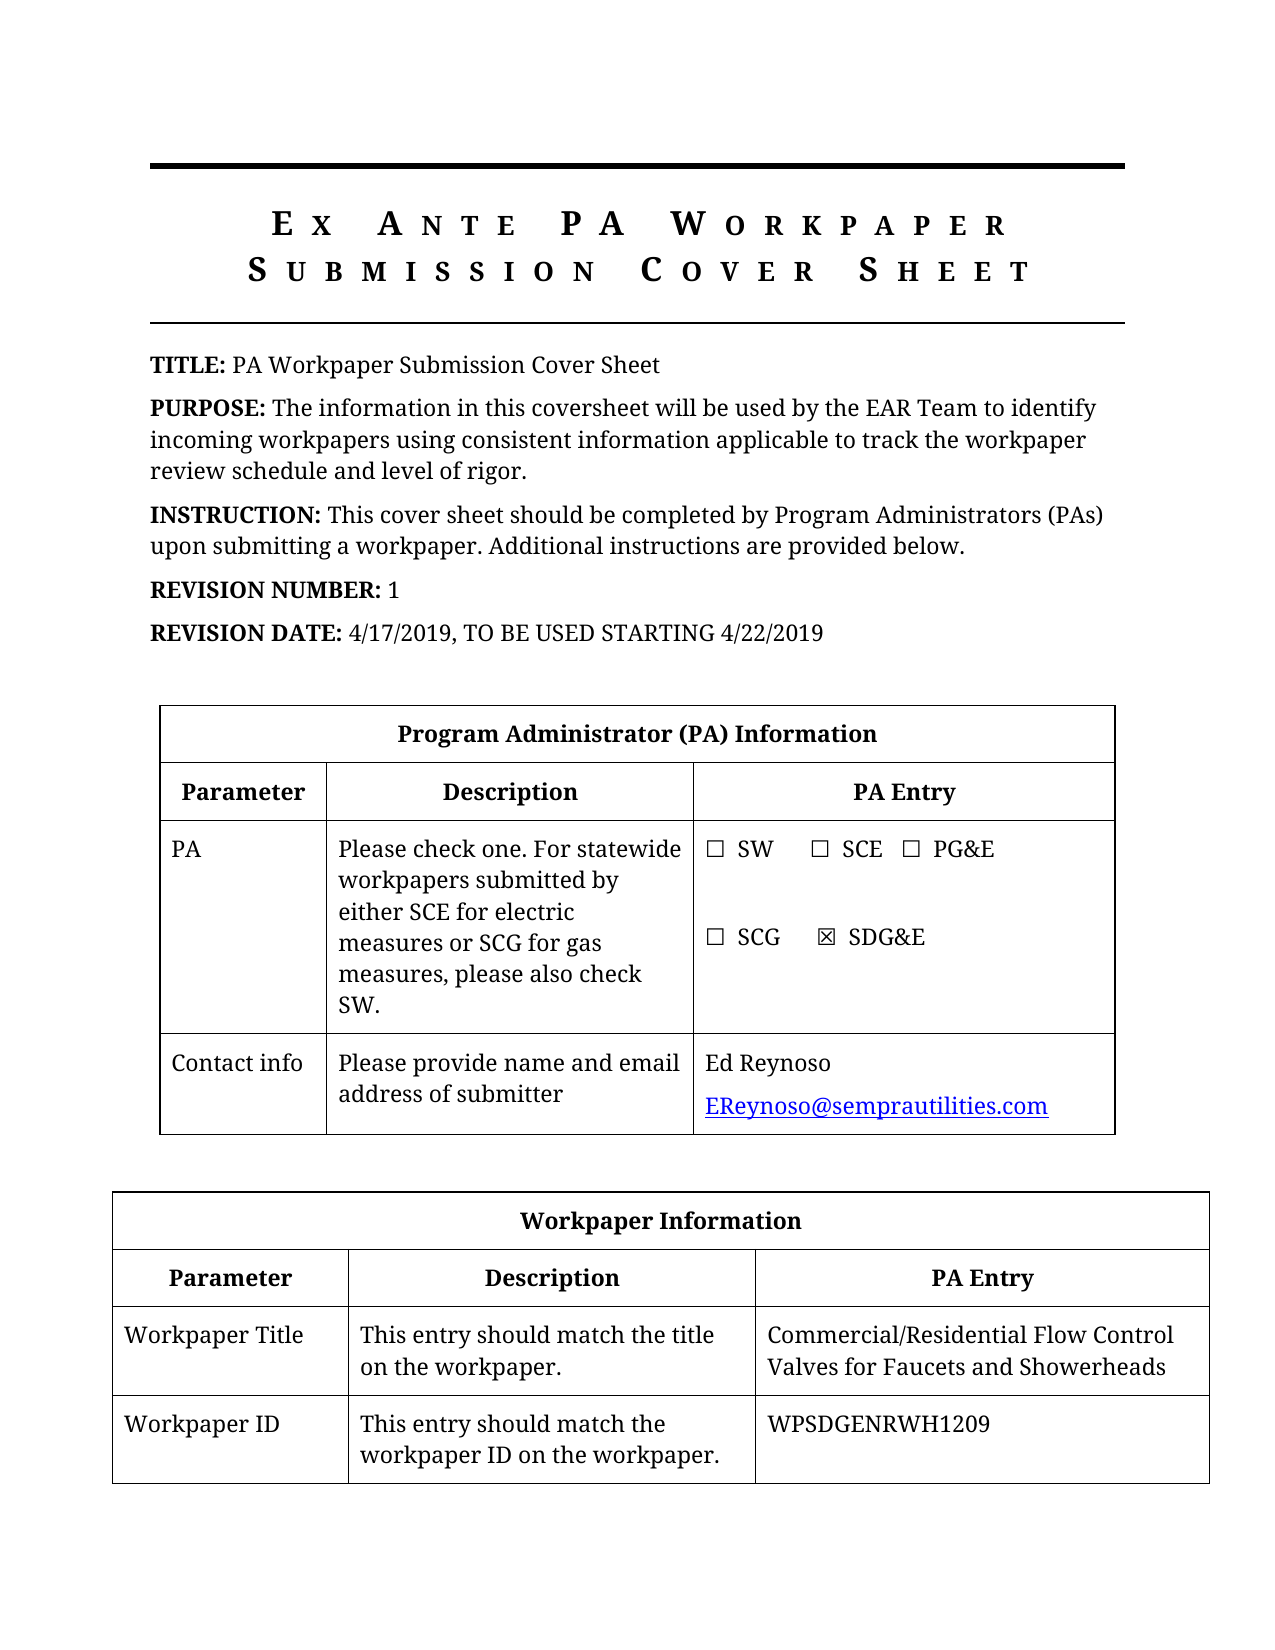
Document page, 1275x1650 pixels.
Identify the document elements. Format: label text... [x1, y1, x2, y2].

table_cell Ed Reynoso EReynoso@semprautilities.com [694, 1034, 1114, 1134]
table_cell Parameter [161, 763, 326, 819]
text Purpose: The information in this coversheet will be used by the EAR Team to identify incoming workpapers using consistent information applicable to track the workpaper review schedule and level of rigor. [150, 392, 1125, 486]
text INSTRUCTION: This cover sheet should be completed by Program Administrators (PAs) upon submitting a workpaper. Additional instructions are provided below. [150, 499, 1125, 561]
table_header Program Administrator (PA) Information [161, 706, 1114, 762]
table_cell SW SCE PG&E SCG SDG&E [694, 821, 1114, 1033]
table_cell PA Entry [756, 1250, 1209, 1306]
table_cell Workpaper ID [113, 1396, 348, 1483]
table_cell Commercial/Residential Flow Control Valves for Faucets and Showerheads [756, 1307, 1209, 1394]
table_cell Parameter [113, 1250, 348, 1306]
text Title: PA Workpaper Submission Cover Sheet [150, 349, 1125, 380]
text REVISION NUMBER: 1 [150, 574, 1125, 605]
table_cell This entry should match the workpaper ID on the workpaper. [349, 1396, 755, 1483]
table_cell PA Entry [694, 763, 1114, 819]
table_cell WPSDGENRWH1209 [756, 1396, 1209, 1483]
table_cell Please provide name and email address of submitter [327, 1034, 693, 1134]
text REVISION DATE: 4/17/2019, to be used starting 4/22/2019 [150, 617, 1125, 649]
table_cell Contact info [161, 1034, 326, 1134]
table_cell Description [327, 763, 693, 819]
table_cell This entry should match the title on the workpaper. [349, 1307, 755, 1394]
table_cell Workpaper Title [113, 1307, 348, 1394]
table_cell PA [161, 821, 326, 1033]
table_header Workpaper Information [113, 1193, 1209, 1249]
table_cell Description [349, 1250, 755, 1306]
text Ex Ante PA Workpaper Submission Cover Sheet [150, 169, 1125, 322]
table_cell Please check one. For statewide workpapers submitted by either SCE for electric measures or SCG for gas measures, please also check SW. [327, 821, 693, 1033]
